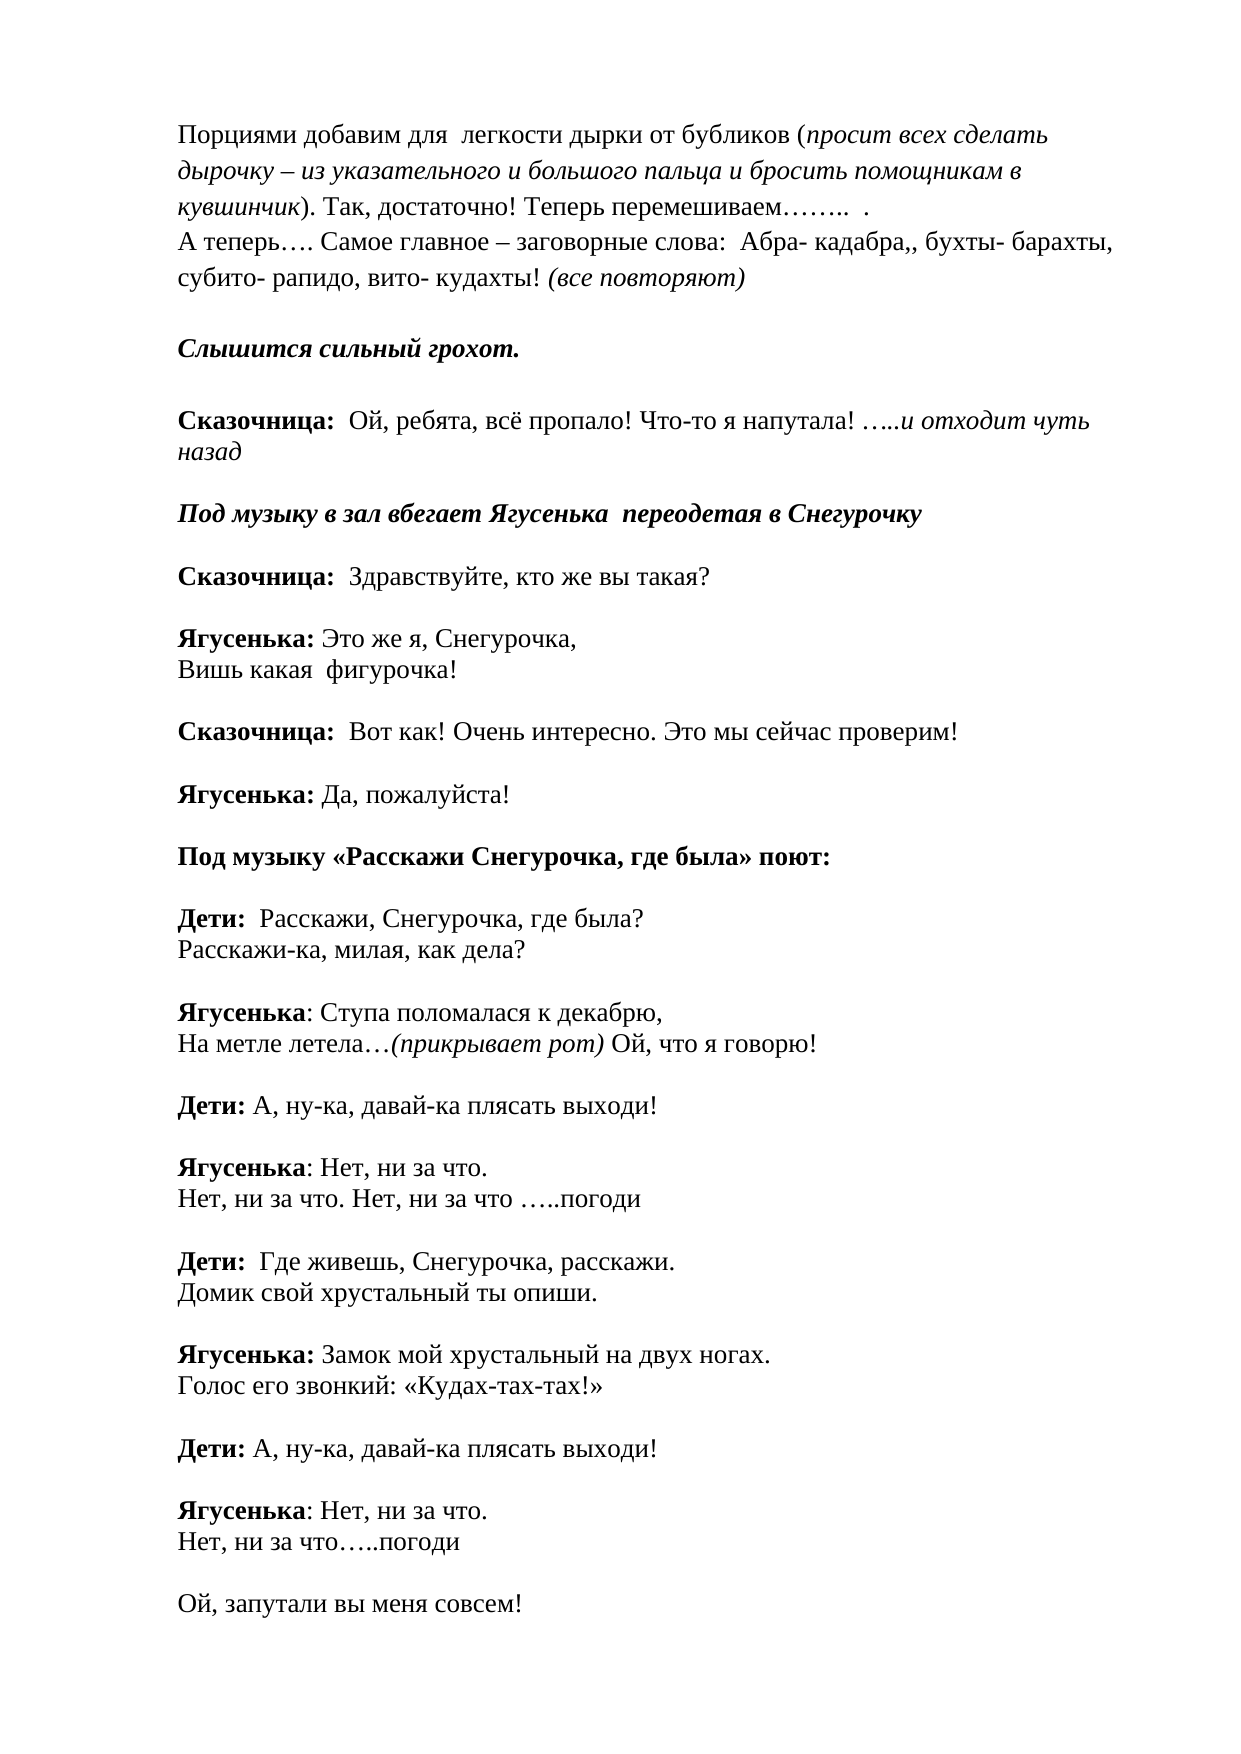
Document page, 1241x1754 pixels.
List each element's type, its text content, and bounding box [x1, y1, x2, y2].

text А теперь…. Самое главное – заговорные слова: Абра- кадабра,, бухты- барахты, субито- рапидо, вито- кудахты! (все повторяют) [177, 225, 1152, 292]
text Порциями добавим для легкости дырки от бубликов (просит всех сделать дырочку – из указательного и большого пальца и бросить помощникам в кувшинчик). Так, достаточно! Теперь перемешиваем…….. . [177, 118, 1152, 221]
text Голос его звонкий: «Кудах-тах-тах!» [177, 1369, 1152, 1401]
text Дети: А, ну-ка, давай-ка плясать выходи! [177, 1432, 1152, 1463]
text Ягусенька: Ступа поломалася к декабрю, [177, 996, 1152, 1027]
text Вишь какая фигурочка! [177, 653, 1152, 684]
text Дети: Расскажи, Снегурочка, где была? [177, 902, 1152, 933]
text Дети: Где живешь, Снегурочка, расскажи. [177, 1245, 1152, 1276]
text Слышится сильный грохот. [177, 332, 1152, 364]
text Дети: А, ну-ка, давай-ка плясать выходи! [177, 1089, 1152, 1120]
text Ой, запутали вы меня совсем! [177, 1587, 1152, 1619]
text Ягусенька: Да, пожалуйста! [177, 778, 1152, 809]
text Нет, ни за что…..погоди [177, 1525, 1152, 1556]
text Ягусенька: Это же я, Снегурочка, [177, 622, 1152, 653]
text Сказочница: Здравствуйте, кто же вы такая? [177, 560, 1152, 591]
text Ягусенька: Замок мой хрустальный на двух ногах. [177, 1338, 1152, 1369]
text На метле летела…(прикрывает рот) Ой, что я говорю! [177, 1027, 1152, 1058]
text Ягусенька: Нет, ни за что. [177, 1494, 1152, 1525]
text Под музыку «Расскажи Снегурочка, где была» поют: [177, 840, 1152, 871]
text Под музыку в зал вбегает Ягусенька переодетая в Снегурочку [177, 497, 1152, 528]
text Расскажи-ка, милая, как дела? [177, 933, 1152, 964]
text Сказочница: Ой, ребята, всё пропало! Что-то я напутала! …..и отходит чуть назад [177, 404, 1152, 466]
text Домик свой хрустальный ты опиши. [177, 1276, 1152, 1307]
text Нет, ни за что. Нет, ни за что …..погоди [177, 1183, 1152, 1214]
text Ягусенька: Нет, ни за что. [177, 1151, 1152, 1183]
text Сказочница: Вот как! Очень интересно. Это мы сейчас проверим! [177, 715, 1152, 747]
